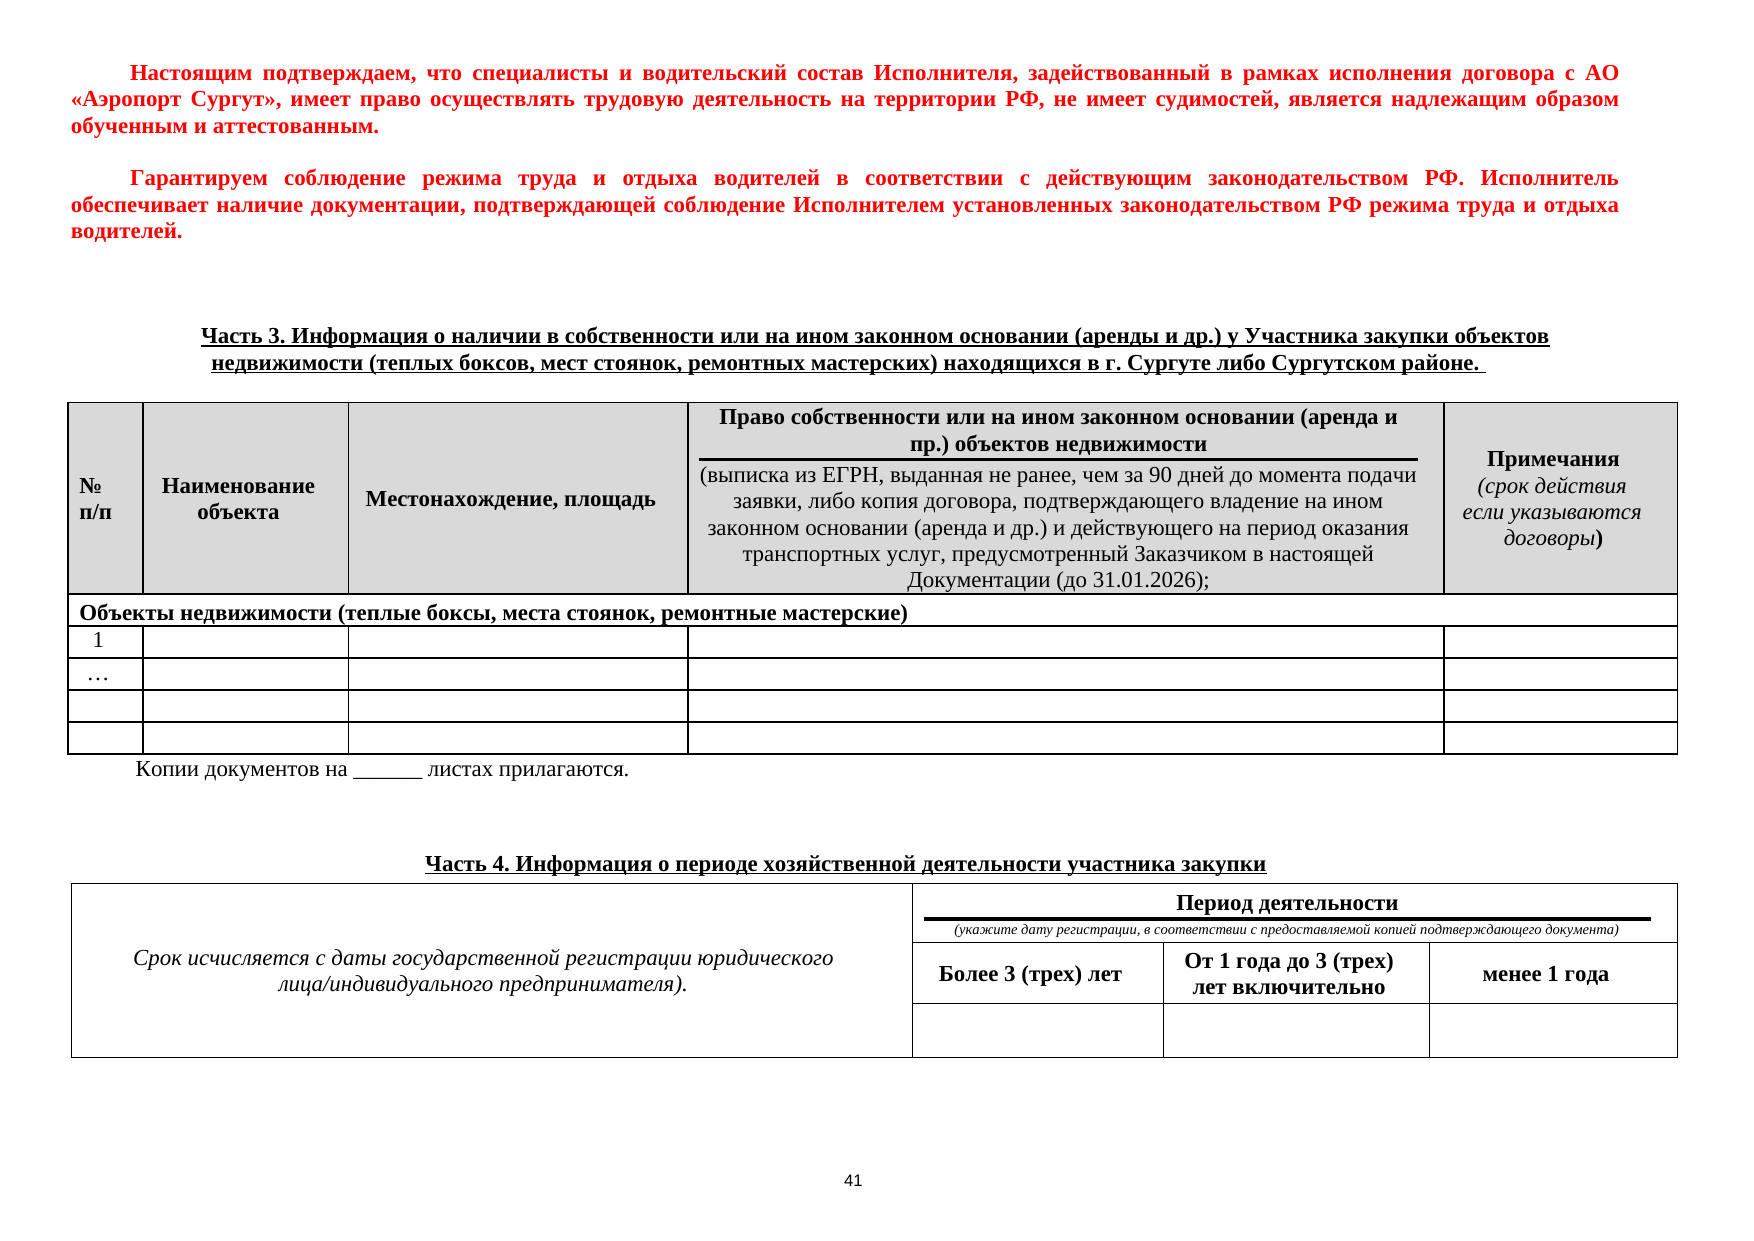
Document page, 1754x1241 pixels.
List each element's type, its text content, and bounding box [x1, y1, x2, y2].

table_header Право собственности или на ином законном основании (аренда и пр.) объектов недвижимости (выписка из ЕГРН, выданная не ранее, чем за 90 дней до момента подачи заявки, либо копия договора, подтверждающего владение на ином законном основании (аренда и др.) и действующего на период оказания транспортных услуг, предусмотренный Заказчиком в настоящей Документации (до 31.01.2026); [689, 403, 1443, 593]
table_cell [689, 627, 1443, 657]
table_cell От 1 года до 3 (трех) лет включительно [1164, 943, 1429, 1003]
table_cell [1445, 627, 1677, 657]
table_cell [1445, 723, 1677, 753]
text Настоящим подтверждаем, что специалисты и водительский состав Исполнителя, задействованный в рамках исполнения договора с АО «Аэропорт Сургут», имеет право осуществлять трудовую деятельность на территории РФ, не имеет судимостей, является надлежащим образом обученным и аттестованным. [71, 59, 1621, 138]
table_cell [144, 659, 348, 689]
table_cell [689, 723, 1443, 753]
table_cell [144, 691, 348, 721]
table_cell [349, 723, 687, 753]
table_header Период деятельности (укажите дату регистрации, в соответствии с предоставляемой копией подтверждающего документа) [913, 884, 1677, 942]
table_cell [1430, 1004, 1677, 1057]
table_cell менее 1 года [1430, 943, 1677, 1003]
text Часть 3. Информация о наличии в собственности или на ином законном основании (аренды и др.) у Участника закупки объектов недвижимости (теплых боксов, мест стоянок, ремонтных мастерских) находящихся в г. Сургуте либо Сургутском районе. [71, 323, 1621, 375]
table_cell [144, 627, 348, 657]
table_cell 1 [69, 627, 142, 657]
table_cell [144, 723, 348, 753]
table_cell Объекты недвижимости (теплые боксы, места стоянок, ремонтные мастерские) [69, 595, 1677, 625]
text Часть 4. Информация о периоде хозяйственной деятельности участника закупки [71, 850, 1621, 877]
table_cell [913, 1004, 1163, 1057]
table_cell [349, 691, 687, 721]
table_cell [1445, 659, 1677, 689]
table_cell [1445, 691, 1677, 721]
table_cell [349, 627, 687, 657]
table_header Местонахождение, площадь [349, 403, 687, 593]
table_cell [689, 691, 1443, 721]
table_cell [1164, 1004, 1429, 1057]
table_header № п/п [69, 403, 142, 593]
text Копии документов на ______ листах прилагаются. [71, 755, 1621, 781]
table_cell Более 3 (трех) лет [913, 943, 1163, 1003]
table_cell … [69, 659, 142, 689]
table_cell [69, 691, 142, 721]
table_cell [69, 723, 142, 753]
table_cell [349, 659, 687, 689]
table_cell [689, 659, 1443, 689]
table_header Наименование объекта [144, 403, 348, 593]
table_header Срок исчисляется с даты государственной регистрации юридического лица/индивидуального предпринимателя). [72, 884, 912, 1057]
table_header Примечания (срок действия если указываются договоры) [1445, 403, 1677, 593]
text Гарантируем соблюдение режима труда и отдыха водителей в соответствии с действующим законодательством РФ. Исполнитель обеспечивает наличие документации, подтверждающей соблюдение Исполнителем установленных законодательством РФ режима труда и отдыха водителей. [71, 164, 1621, 243]
